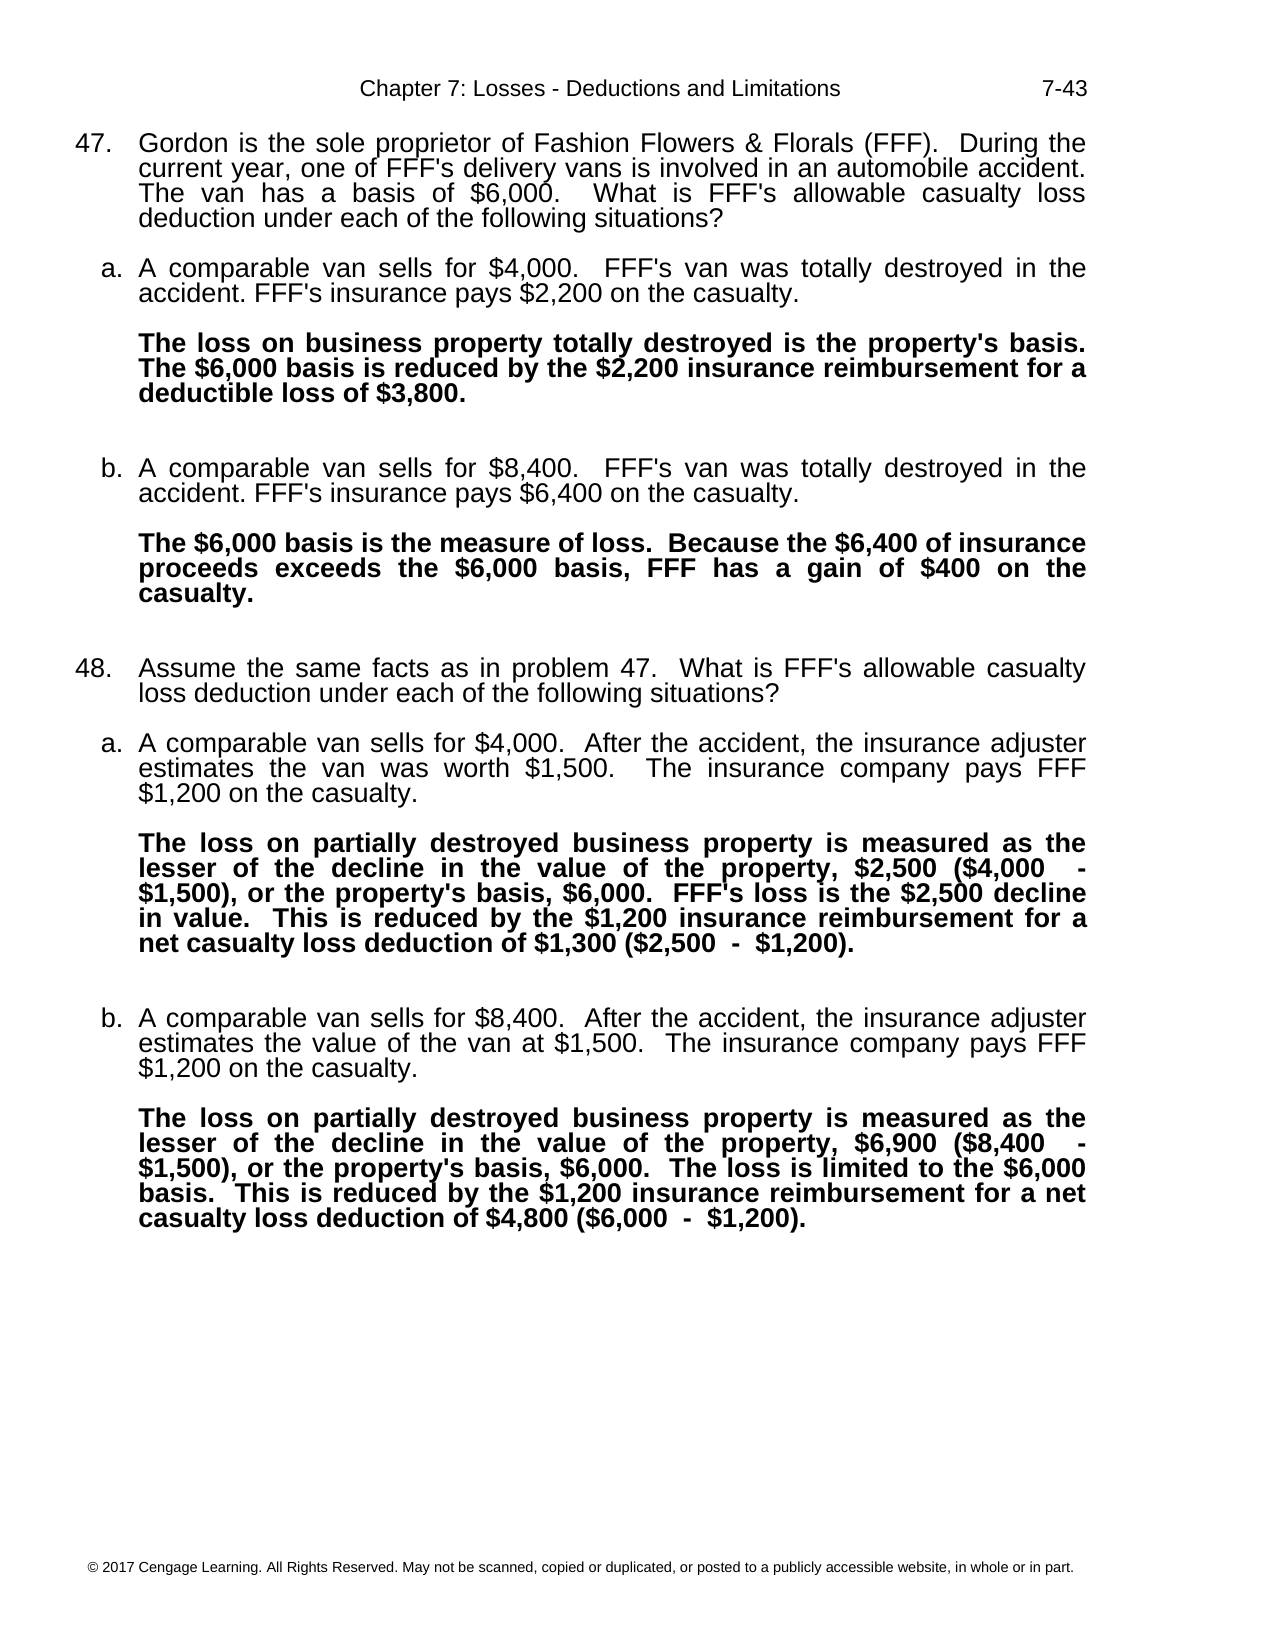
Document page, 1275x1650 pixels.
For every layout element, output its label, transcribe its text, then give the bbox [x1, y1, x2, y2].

text The $6,000 basis is the measure of loss. Because the $6,400 of insurance proceeds exceeds the $6,000 basis, FFF has a gain of $400 on the casualty. [75, 532, 1087, 607]
text a. A comparable van sells for $4,000. After the accident, the insurance adjuster estimates the van was worth $1,500. The insurance company pays FFF $1,200 on the casualty. [101, 732, 1087, 807]
text 47. Gordon is the sole proprietor of Fashion Flowers & Florals (FFF). During the current year, one of FFF's delivery vans is involved in an automobile accident. The van has a basis of $6,000. What is FFF's allowable casualty loss deduction under each of the following situations? [75, 132, 1087, 232]
text The loss on partially destroyed business property is measured as the lesser of the decline in the value of the property, $6,900 ($8,400 - $1,500), or the property's basis, $6,000. The loss is limited to the $6,000 basis. This is reduced by the $1,200 insurance reimbursement for a net casualty loss deduction of $4,800 ($6,000 - $1,200). [75, 1107, 1087, 1232]
text 48. Assume the same facts as in problem 47. What is FFF's allowable casualty loss deduction under each of the following situations? [75, 657, 1087, 707]
text The loss on partially destroyed business property is measured as the lesser of the decline in the value of the property, $2,500 ($4,000 - $1,500), or the property's basis, $6,000. FFF's loss is the $2,500 decline in value. This is reduced by the $1,200 insurance reimbursement for a net casualty loss deduction of $1,300 ($2,500 - $1,200). [75, 832, 1087, 957]
text The loss on business property totally destroyed is the property's basis. The $6,000 basis is reduced by the $2,200 insurance reimbursement for a deductible loss of $3,800. [75, 332, 1087, 407]
text a. A comparable van sells for $4,000. FFF's van was totally destroyed in the accident. FFF's insurance pays $2,200 on the casualty. [101, 257, 1087, 307]
text b. A comparable van sells for $8,400. After the accident, the insurance adjuster estimates the value of the van at $1,500. The insurance company pays FFF $1,200 on the casualty. [101, 1007, 1087, 1082]
text b. A comparable van sells for $8,400. FFF's van was totally destroyed in the accident. FFF's insurance pays $6,400 on the casualty. [101, 457, 1087, 507]
